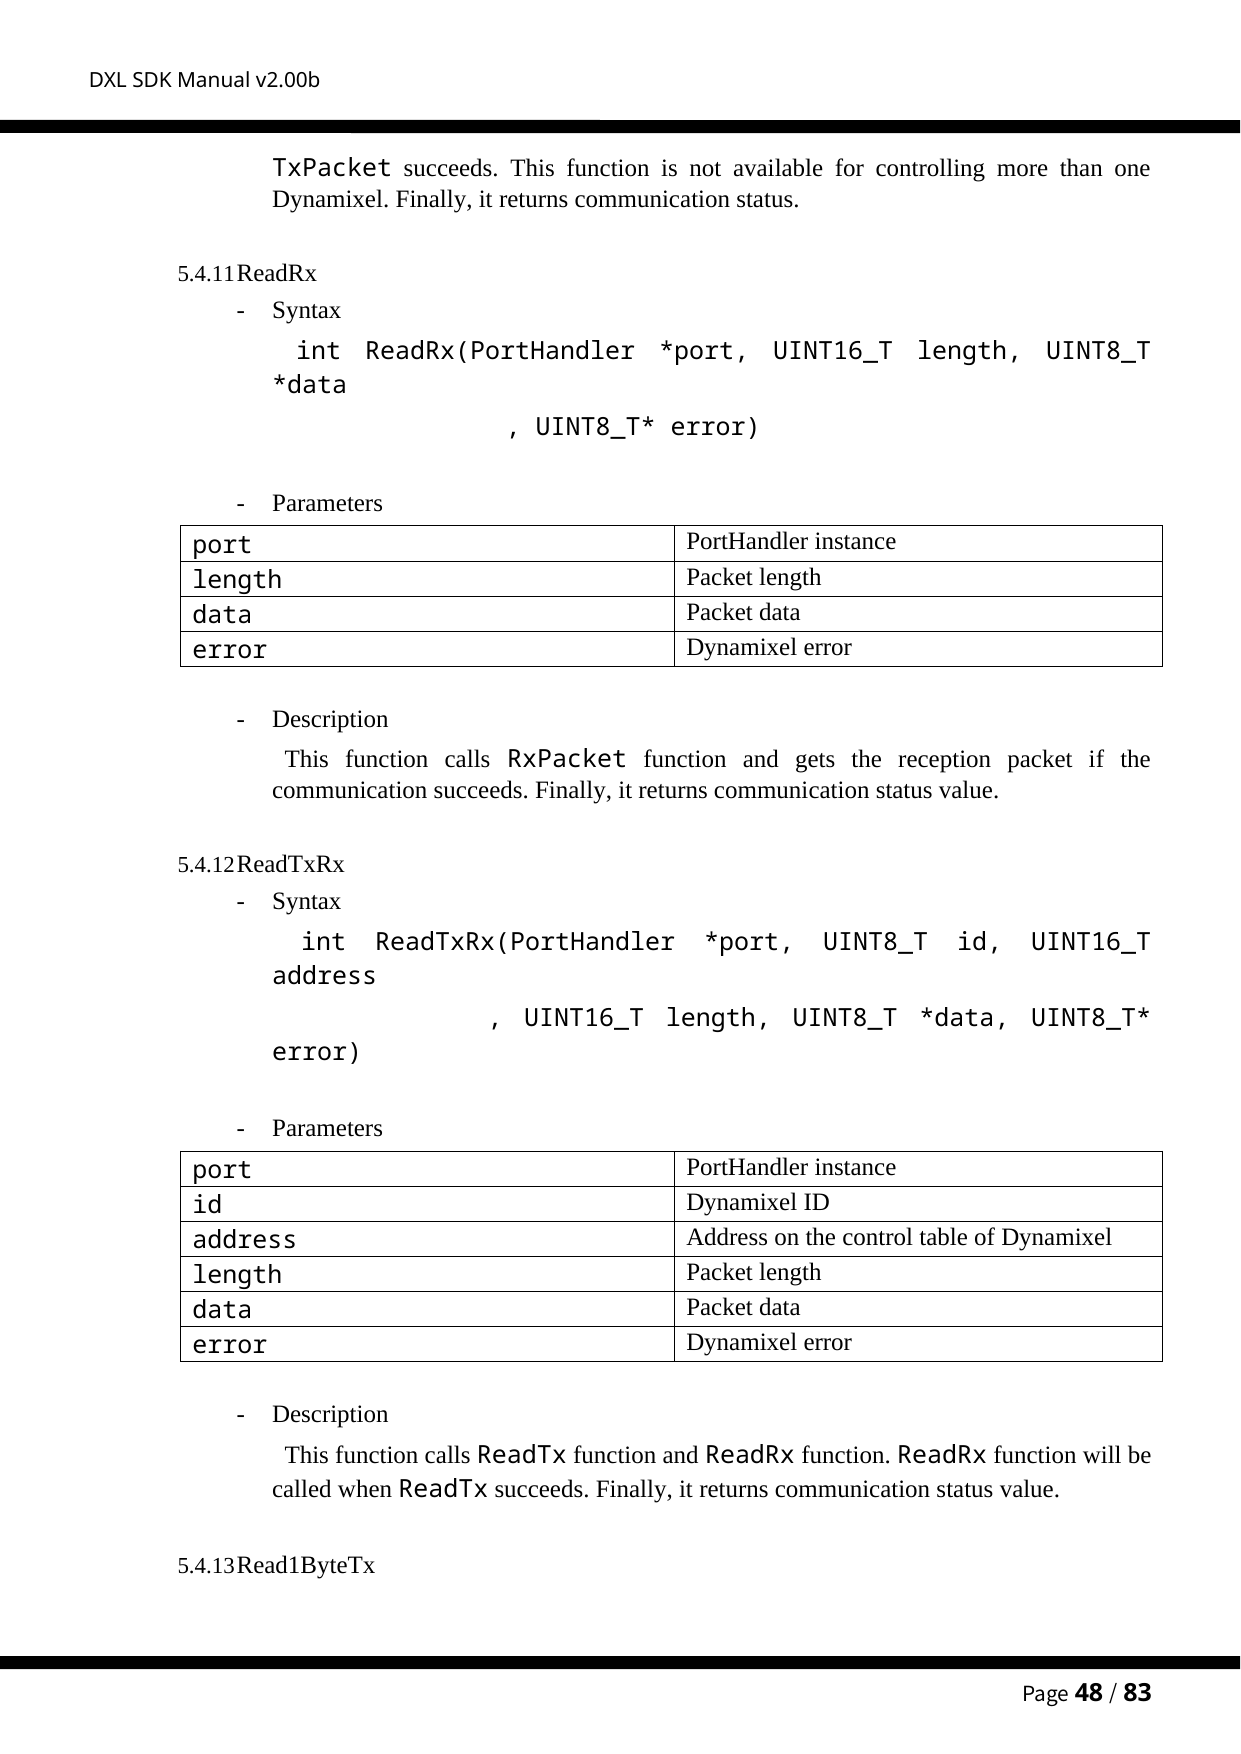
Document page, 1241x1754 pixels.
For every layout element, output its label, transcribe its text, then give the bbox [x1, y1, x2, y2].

list Description [236, 1399, 1152, 1428]
table_cell Address on the control table of Dynamixel [675, 1222, 1162, 1256]
table_header PortHandler instance [675, 526, 1162, 561]
list ReadRx [177, 258, 1152, 287]
table_cell Dynamixel ID [675, 1187, 1162, 1221]
table_cell Packet data [675, 1292, 1162, 1326]
list Description [236, 704, 1152, 733]
table_cell Packet data [675, 597, 1162, 631]
table_cell Dynamixel error [675, 632, 1162, 666]
table_cell length [181, 562, 674, 596]
list int ReadTxRx(PortHandler *port, UINT8_T id, UINT16_T address [272, 923, 1152, 992]
table_header port [181, 526, 674, 561]
list Parameters [236, 488, 1152, 517]
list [272, 150, 1152, 213]
list ReadTxRx [177, 849, 1152, 878]
list int ReadRx(PortHandler *port, UINT16_T length, UINT8_T *data [272, 332, 1152, 401]
list Parameters [236, 1113, 1152, 1142]
table_cell Packet length [675, 562, 1162, 596]
list This function calls RxPacket function and gets the reception packet if the communication succeeds. Finally, it returns communication status value. [272, 741, 1152, 804]
table_header PortHandler instance [675, 1152, 1162, 1186]
list Syntax [236, 295, 1152, 324]
table_cell length [181, 1257, 674, 1291]
table_cell address [181, 1222, 674, 1256]
list , UINT8_T* error) [438, 409, 1152, 443]
table_cell data [181, 597, 674, 631]
list This function calls ReadTx function and ReadRx function. ReadRx function will be called when ReadTx succeeds. Finally, it returns communication status value. [272, 1436, 1152, 1504]
table_cell Packet length [675, 1257, 1162, 1291]
table_cell data [181, 1292, 674, 1326]
table_cell error [181, 1327, 674, 1361]
table_cell Dynamixel error [675, 1327, 1162, 1361]
list Read1ByteTx [177, 1550, 1152, 1579]
table_header port [181, 1152, 674, 1186]
table_cell error [181, 632, 674, 666]
list Syntax [236, 886, 1152, 915]
list , UINT16_T length, UINT8_T *data, UINT8_T* error) [272, 1000, 1152, 1068]
table_cell id [181, 1187, 674, 1221]
